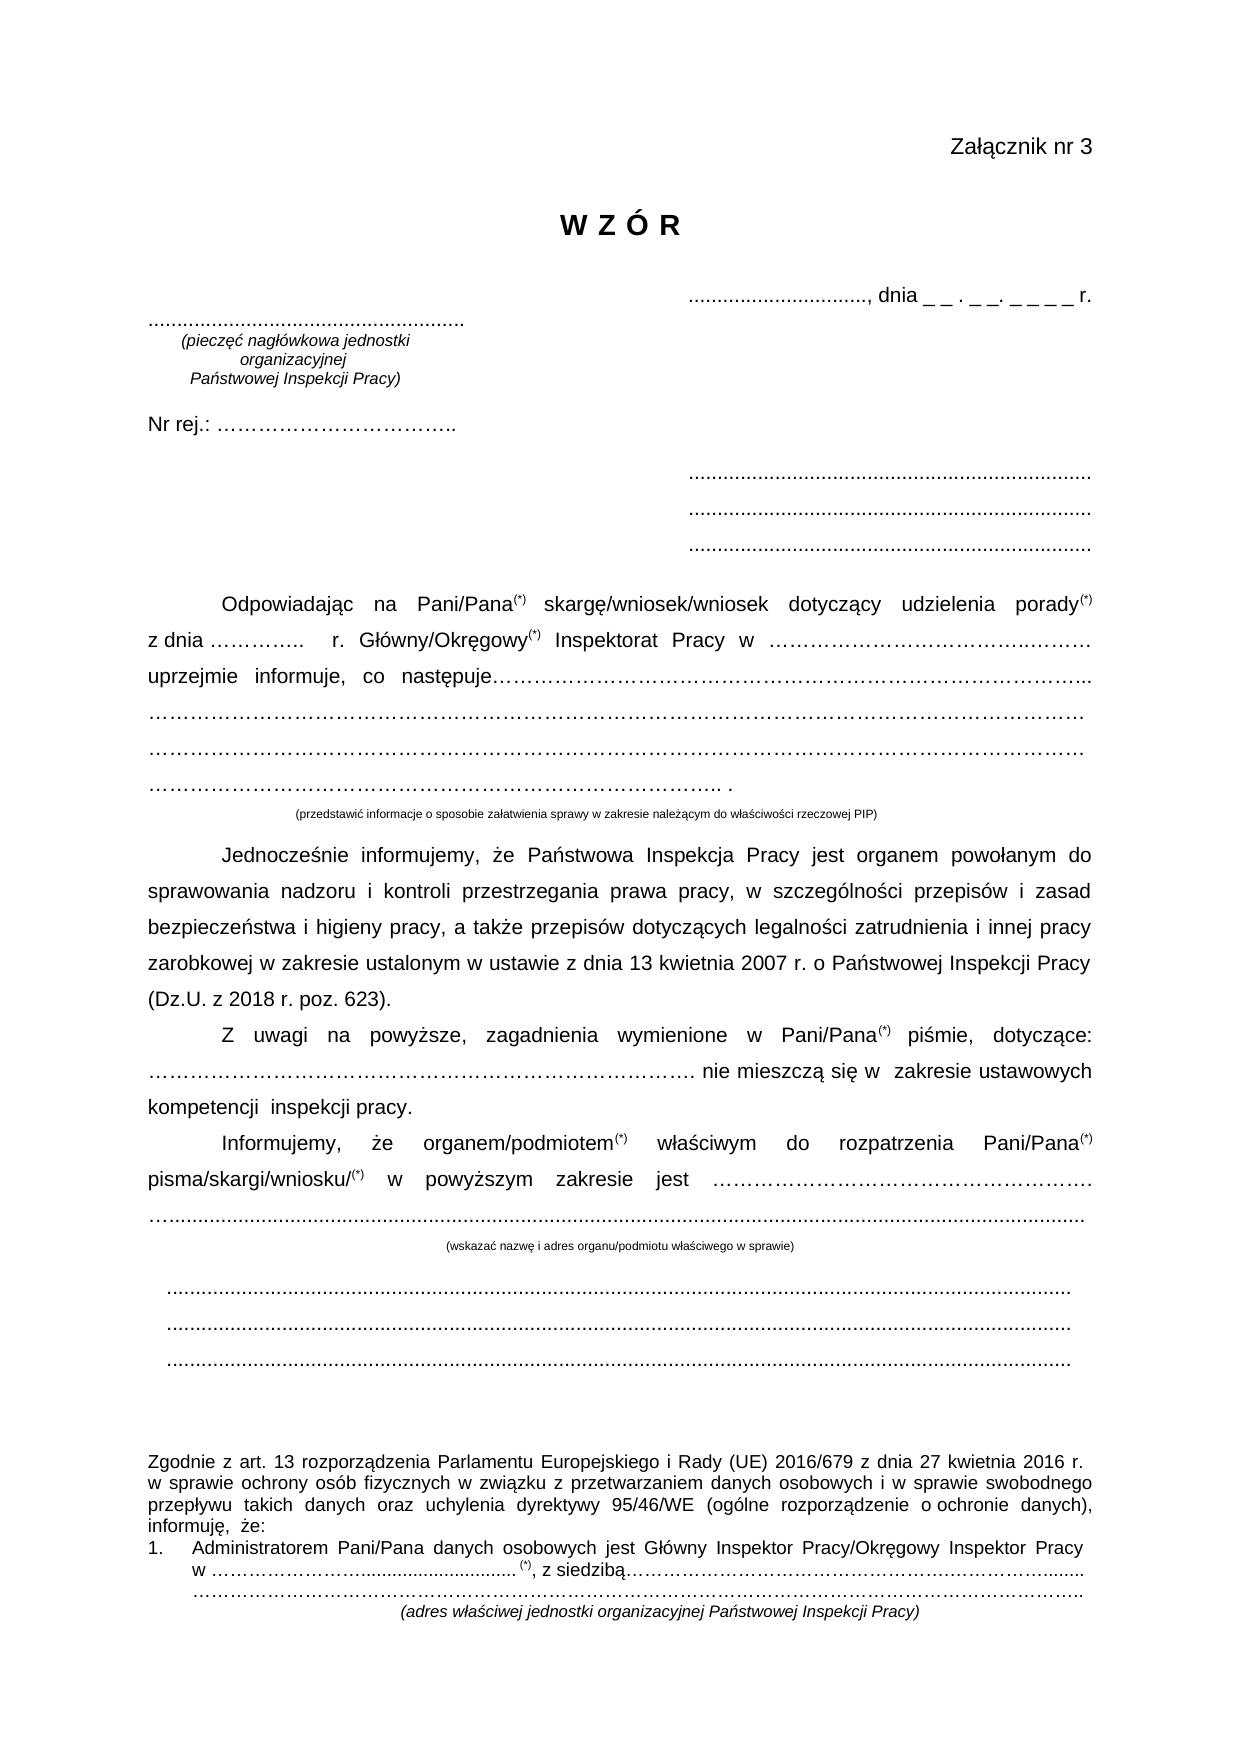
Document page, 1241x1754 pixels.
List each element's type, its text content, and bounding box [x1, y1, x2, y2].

text WZÓR [148, 208, 1093, 242]
text Odpowiadając na Pani/Pana(*) skargę/wniosek/wniosek dotyczący udzielenia porady(*) z dnia ………….. r. Główny/Okręgowy(*) Inspektorat Pracy w ………………………………..……… uprzejmie informuje, co następuje…………………………………………………………………………... ……………………………………………………………………………………………………………………………………………………………………………………………………………………………………………………………………………………………………………………….. . [148, 592, 1093, 795]
text Z uwagi na powyższe, zagadnienia wymienione w Pani/Pana(*) piśmie, dotyczące: ……………………………………………………………………. nie mieszczą się w zakresie ustawowych kompetencji inspekcji pracy. [148, 1023, 1093, 1119]
text (przedstawić informacje o sposobie załatwienia sprawy w zakresie należącym do właściwości rzeczowej PIP) [148, 807, 1093, 831]
text (pieczęć nagłówkowa jednostki organizacyjnej Państwowej Inspekcji Pracy) [148, 331, 443, 388]
list Administratorem Pani/Pana danych osobowych jest Główny Inspektor Pracy/Okręgowy Inspektor Pracy w …………………….............................. (*), z siedzibą…………………………………………….……………........ [148, 1537, 1093, 1580]
text Jednocześnie informujemy, że Państwowa Inspekcja Pracy jest organem powołanym do sprawowania nadzoru i kontroli przestrzegania prawa pracy, w szczególności przepisów i zasad bezpieczeństwa i higieny pracy, a także przepisów dotyczących legalności zatrudnienia i innej pracy zarobkowej w zakresie ustalonym w ustawie z dnia 13 kwietnia 2007 r. o Państwowej Inspekcji Pracy (Dz.U. z 2018 r. poz. 623). [148, 843, 1093, 1011]
list (adres właściwej jednostki organizacyjnej Państwowej Inspekcji Pracy) [192, 1601, 1093, 1621]
list …………………………………………………………………………………………………………………………….. [192, 1580, 1093, 1601]
text ...................................................................... [148, 460, 1093, 484]
text ............................................................................................................................................................. [148, 1346, 1093, 1370]
text (wskazać nazwę i adres organu/podmiotu właściwego w sprawie) ............................................................................................................................................................. [148, 1238, 1093, 1298]
text ............................................................................................................................................................. [148, 1310, 1093, 1334]
text Nr rej.: …………………………….. [148, 412, 1093, 436]
text Zgodnie z art. 13 rozporządzenia Parlamentu Europejskiego i Rady (UE) 2016/679 z dnia 27 kwietnia 2016 r. w sprawie ochrony osób fizycznych w związku z przetwarzaniem danych osobowych i w sprawie swobodnego przepływu takich danych oraz uchylenia dyrektywy 95/46/WE (ogólne rozporządzenie o ochronie danych), informuję, że: [148, 1451, 1093, 1537]
text Załącznik nr 3 [148, 133, 1093, 159]
text ...................................................................... [148, 496, 1093, 520]
text ....................................................... [148, 307, 1093, 331]
text ...................................................................... [148, 532, 1093, 556]
text ..............................., dnia _ _ . _ _. _ _ _ _ r. [148, 283, 1093, 307]
text Informujemy, że organem/podmiotem(*) właściwym do rozpatrzenia Pani/Pana(*) pisma/skargi/wniosku/(*) w powyższym zakresie jest ………………………………………………. …............................................................................................................................................................... [148, 1131, 1093, 1227]
